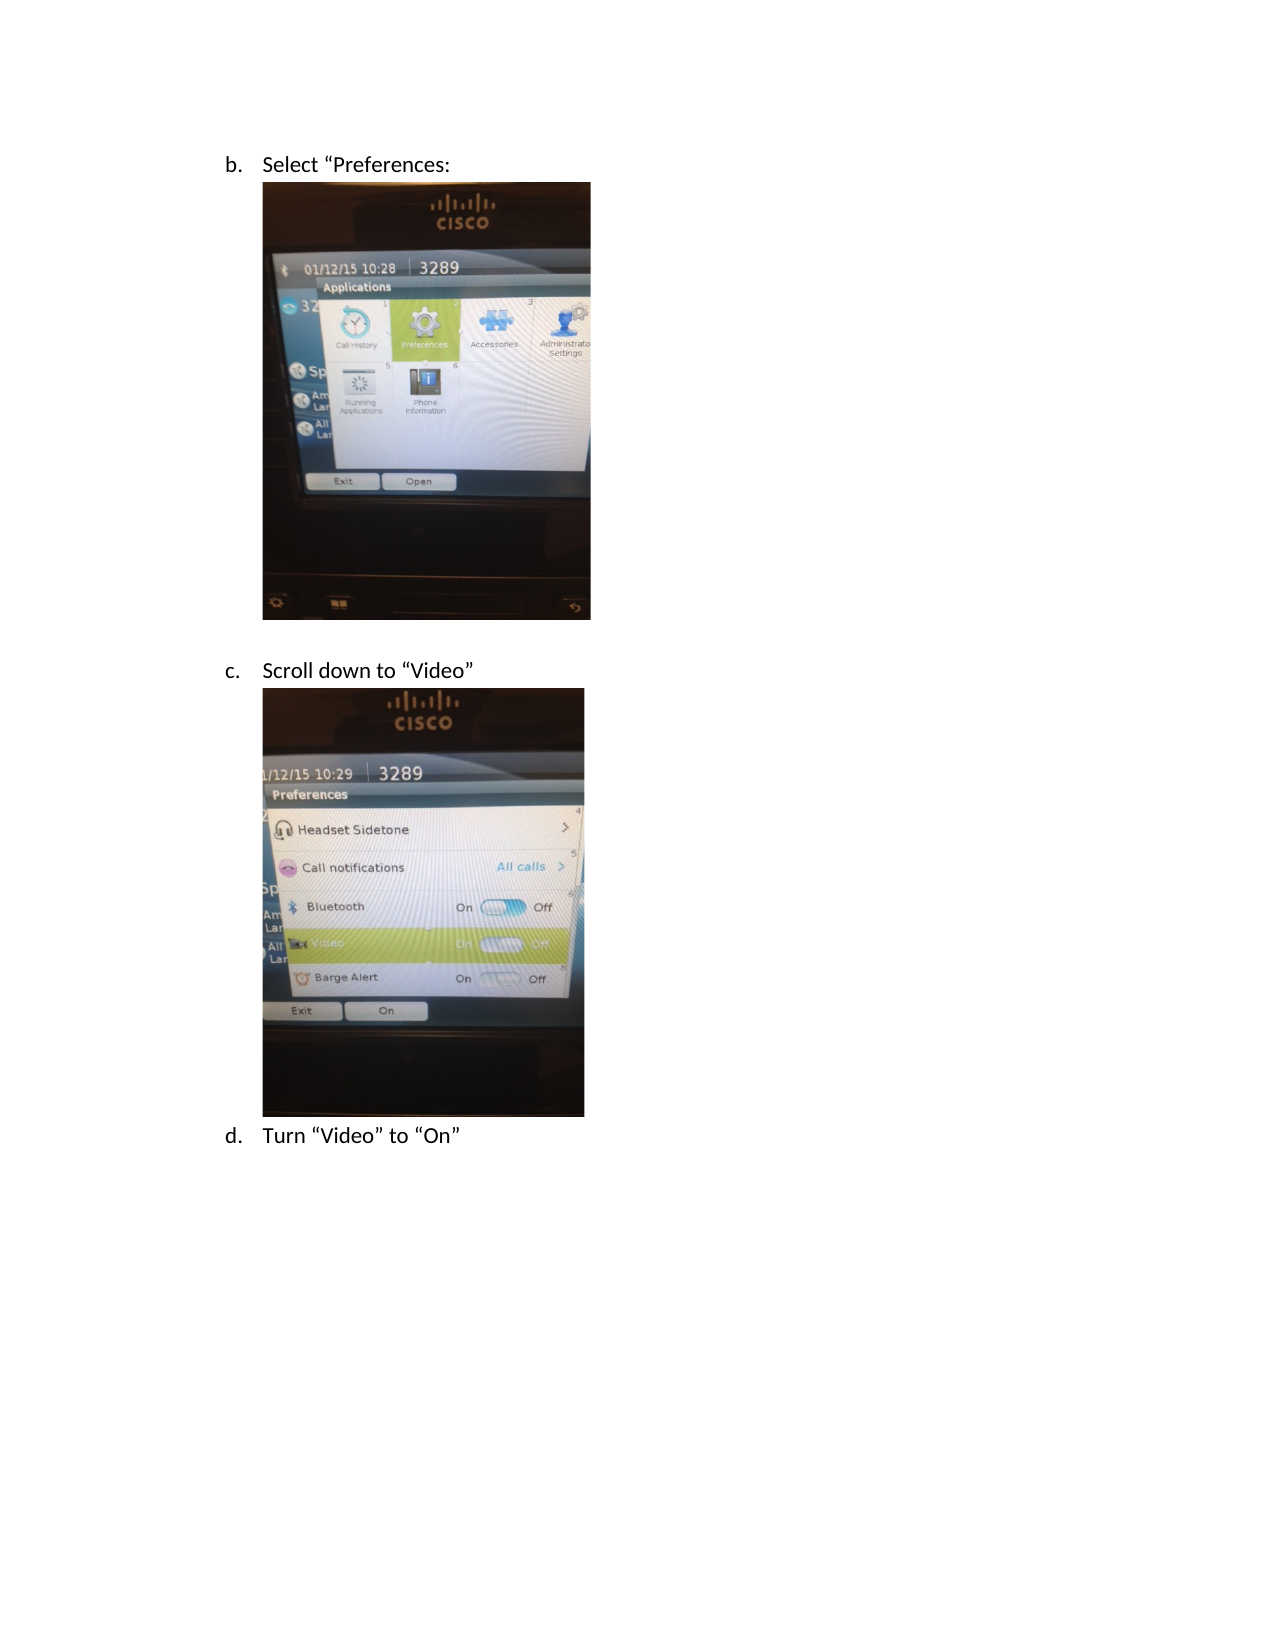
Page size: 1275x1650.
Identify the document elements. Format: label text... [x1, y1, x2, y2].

picture [262, 182, 591, 620]
list Scroll down to “Video” [225, 656, 1125, 684]
list Turn “Video” to “On” [225, 1121, 1125, 1149]
list Select “Preferences: [225, 150, 1125, 178]
picture [262, 688, 585, 1117]
